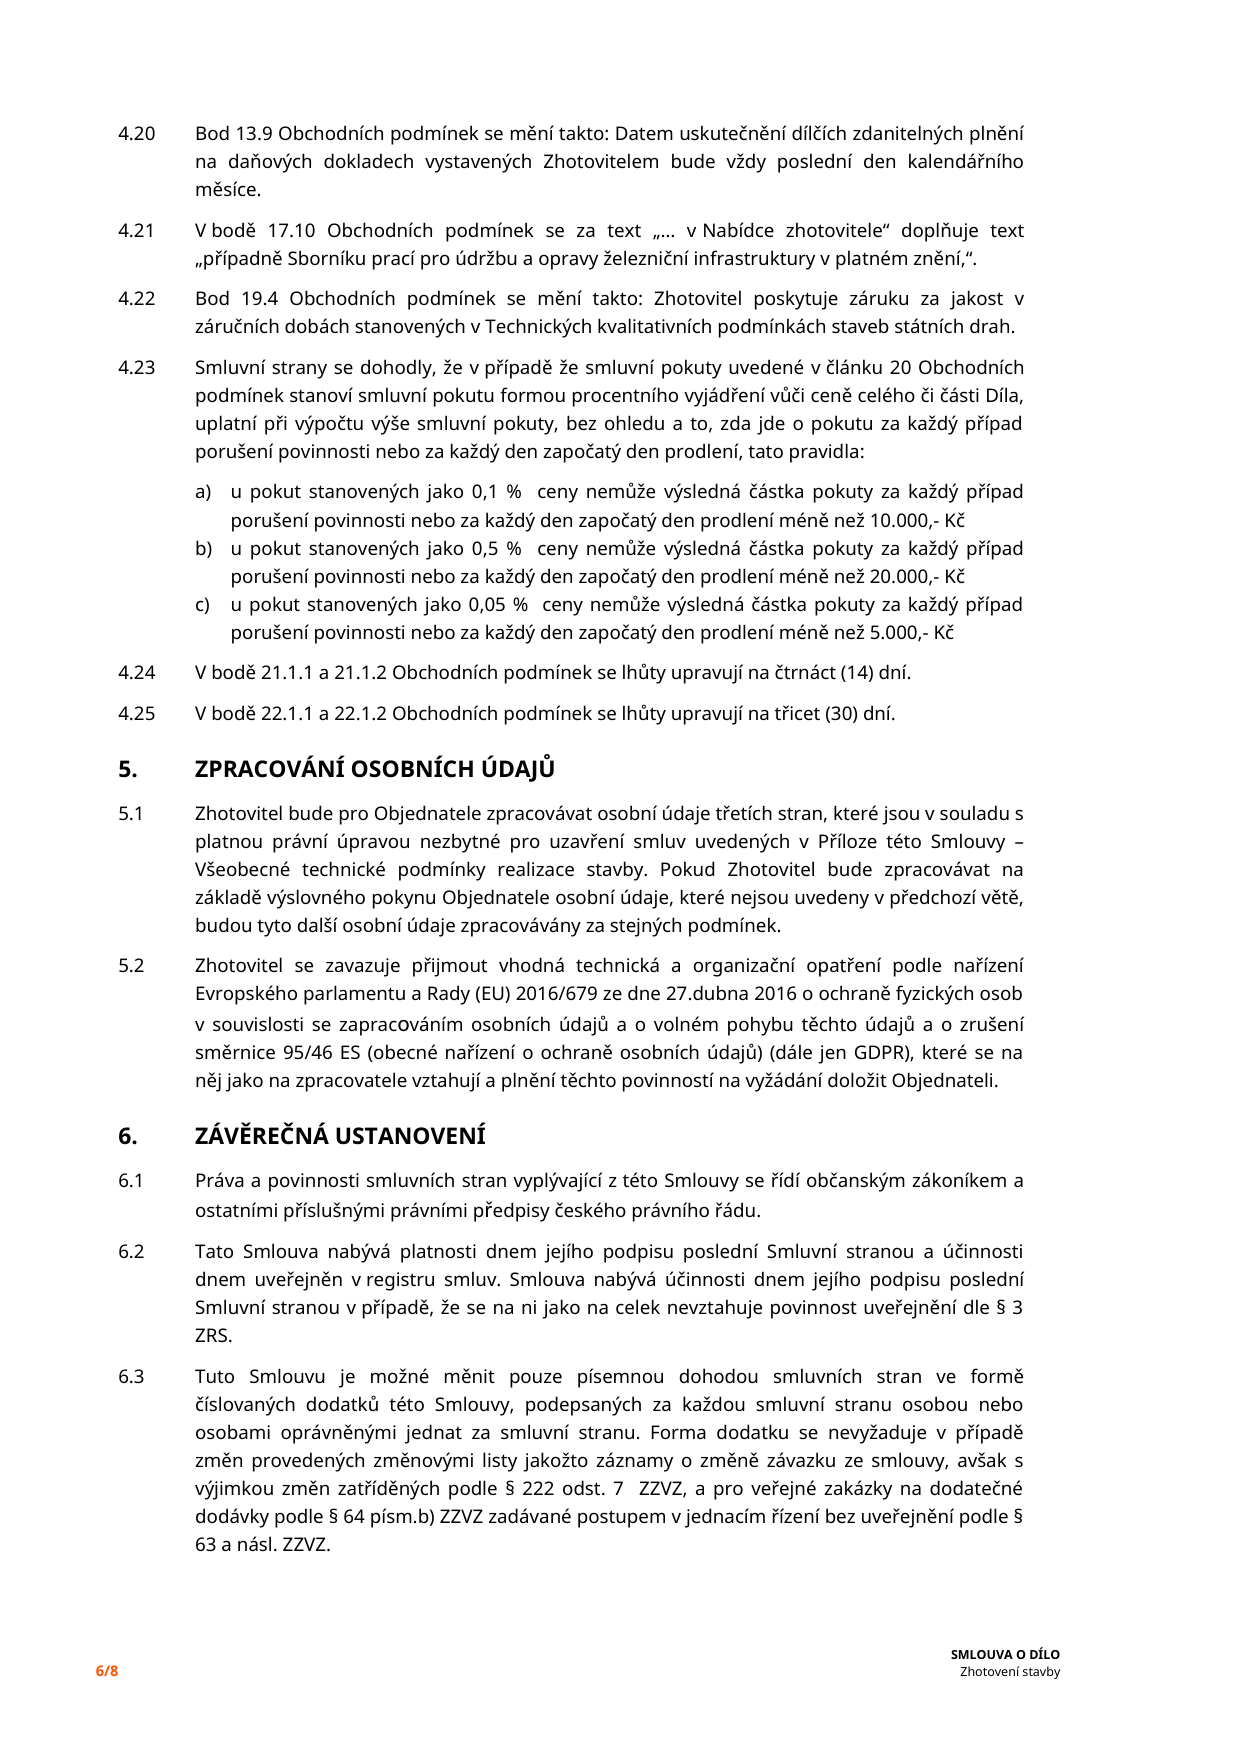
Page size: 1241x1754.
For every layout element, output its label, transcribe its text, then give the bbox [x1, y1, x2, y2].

text V bodě 22.1.1 a 22.1.2 Obchodních podmínek se lhůty upravují na třicet (30) dní. [118, 700, 1024, 726]
text Tuto Smlouvu je možné měnit pouze písemnou dohodou smluvních stran ve formě číslovaných dodatků této Smlouvy, podepsaných za každou smluvní stranu osobou nebo osobami oprávněnými jednat za smluvní stranu. Forma dodatku se nevyžaduje v případě změn provedených změnovými listy jakožto záznamy o změně závazku ze smlouvy, avšak s výjimkou změn zatříděných podle § 222 odst. 7 ZZVZ, a pro veřejné zakázky na dodatečné dodávky podle § 64 písm.b) ZZVZ zadávané postupem v jednacím řízení bez uveřejnění podle § 63 a násl. ZZVZ. [118, 1363, 1024, 1557]
text Bod 13.9 Obchodních podmínek se mění takto: Datem uskutečnění dílčích zdanitelných plnění na daňových dokladech vystavených Zhotovitelem bude vždy poslední den kalendářního měsíce. [118, 121, 1024, 202]
text ZÁVĚREČNÁ USTANOVENÍ [118, 1120, 1024, 1152]
text u pokut stanovených jako 0,5 % ceny nemůže výsledná částka pokuty za každý případ porušení povinnosti nebo za každý den započatý den prodlení méně než 20.000,- Kč [195, 535, 1024, 588]
text Práva a povinnosti smluvních stran vyplývající z této Smlouvy se řídí občanským zákoníkem a ostatními příslušnými právními předpisy českého právního řádu. [118, 1167, 1024, 1223]
text V bodě 17.10 Obchodních podmínek se za text „… v Nabídce zhotovitele“ doplňuje text „případně Sborníku prací pro údržbu a opravy železniční infrastruktury v platném znění,“. [118, 217, 1024, 271]
text Zhotovitel se zavazuje přijmout vhodná technická a organizační opatření podle nařízení Evropského parlamentu a Rady (EU) 2016/679 ze dne 27.dubna 2016 o ochraně fyzických osob v souvislosti se zapracováním osobních údajů a o volném pohybu těchto údajů a o zrušení směrnice 95/46 ES (obecné nařízení o ochraně osobních údajů) (dále jen GDPR), které se na něj jako na zpracovatele vztahují a plnění těchto povinností na vyžádání doložit Objednateli. [118, 952, 1024, 1093]
text Tato Smlouva nabývá platnosti dnem jejího podpisu poslední Smluvní stranou a účinnosti dnem uveřejněn v registru smluv. Smlouva nabývá účinnosti dnem jejího podpisu poslední Smluvní stranou v případě, že se na ni jako na celek nevztahuje povinnost uveřejnění dle § 3 ZRS. [118, 1239, 1024, 1348]
text V bodě 21.1.1 a 21.1.2 Obchodních podmínek se lhůty upravují na čtrnáct (14) dní. [118, 659, 1024, 685]
text u pokut stanovených jako 0,05 % ceny nemůže výsledná částka pokuty za každý případ porušení povinnosti nebo za každý den započatý den prodlení méně než 5.000,- Kč [195, 591, 1024, 644]
text Smluvní strany se dohodly, že v případě že smluvní pokuty uvedené v článku 20 Obchodních podmínek stanoví smluvní pokutu formou procentního vyjádření vůči ceně celého či části Díla, uplatní při výpočtu výše smluvní pokuty, bez ohledu a to, zda jde o pokutu za každý případ porušení povinnosti nebo za každý den započatý den prodlení, tato pravidla: [118, 354, 1024, 464]
text Zhotovitel bude pro Objednatele zpracovávat osobní údaje třetích stran, které jsou v souladu s platnou právní úpravou nezbytné pro uzavření smluv uvedených v Příloze této Smlouvy – Všeobecné technické podmínky realizace stavby. Pokud Zhotovitel bude zpracovávat na základě výslovného pokynu Objednatele osobní údaje, které nejsou uvedeny v předchozí větě, budou tyto další osobní údaje zpracovávány za stejných podmínek. [118, 800, 1024, 937]
text Bod 19.4 Obchodních podmínek se mění takto: Zhotovitel poskytuje záruku za jakost v záručních dobách stanovených v Technických kvalitativních podmínkách staveb státních drah. [118, 286, 1024, 339]
list u pokut stanovených jako 0,1 % ceny nemůže výsledná částka pokuty za každý případ porušení povinnosti nebo za každý den započatý den prodlení méně než 10.000,- Kč [195, 479, 1024, 532]
text ZPRACOVÁNÍ OSOBNÍCH ÚDAJŮ [118, 753, 1024, 784]
